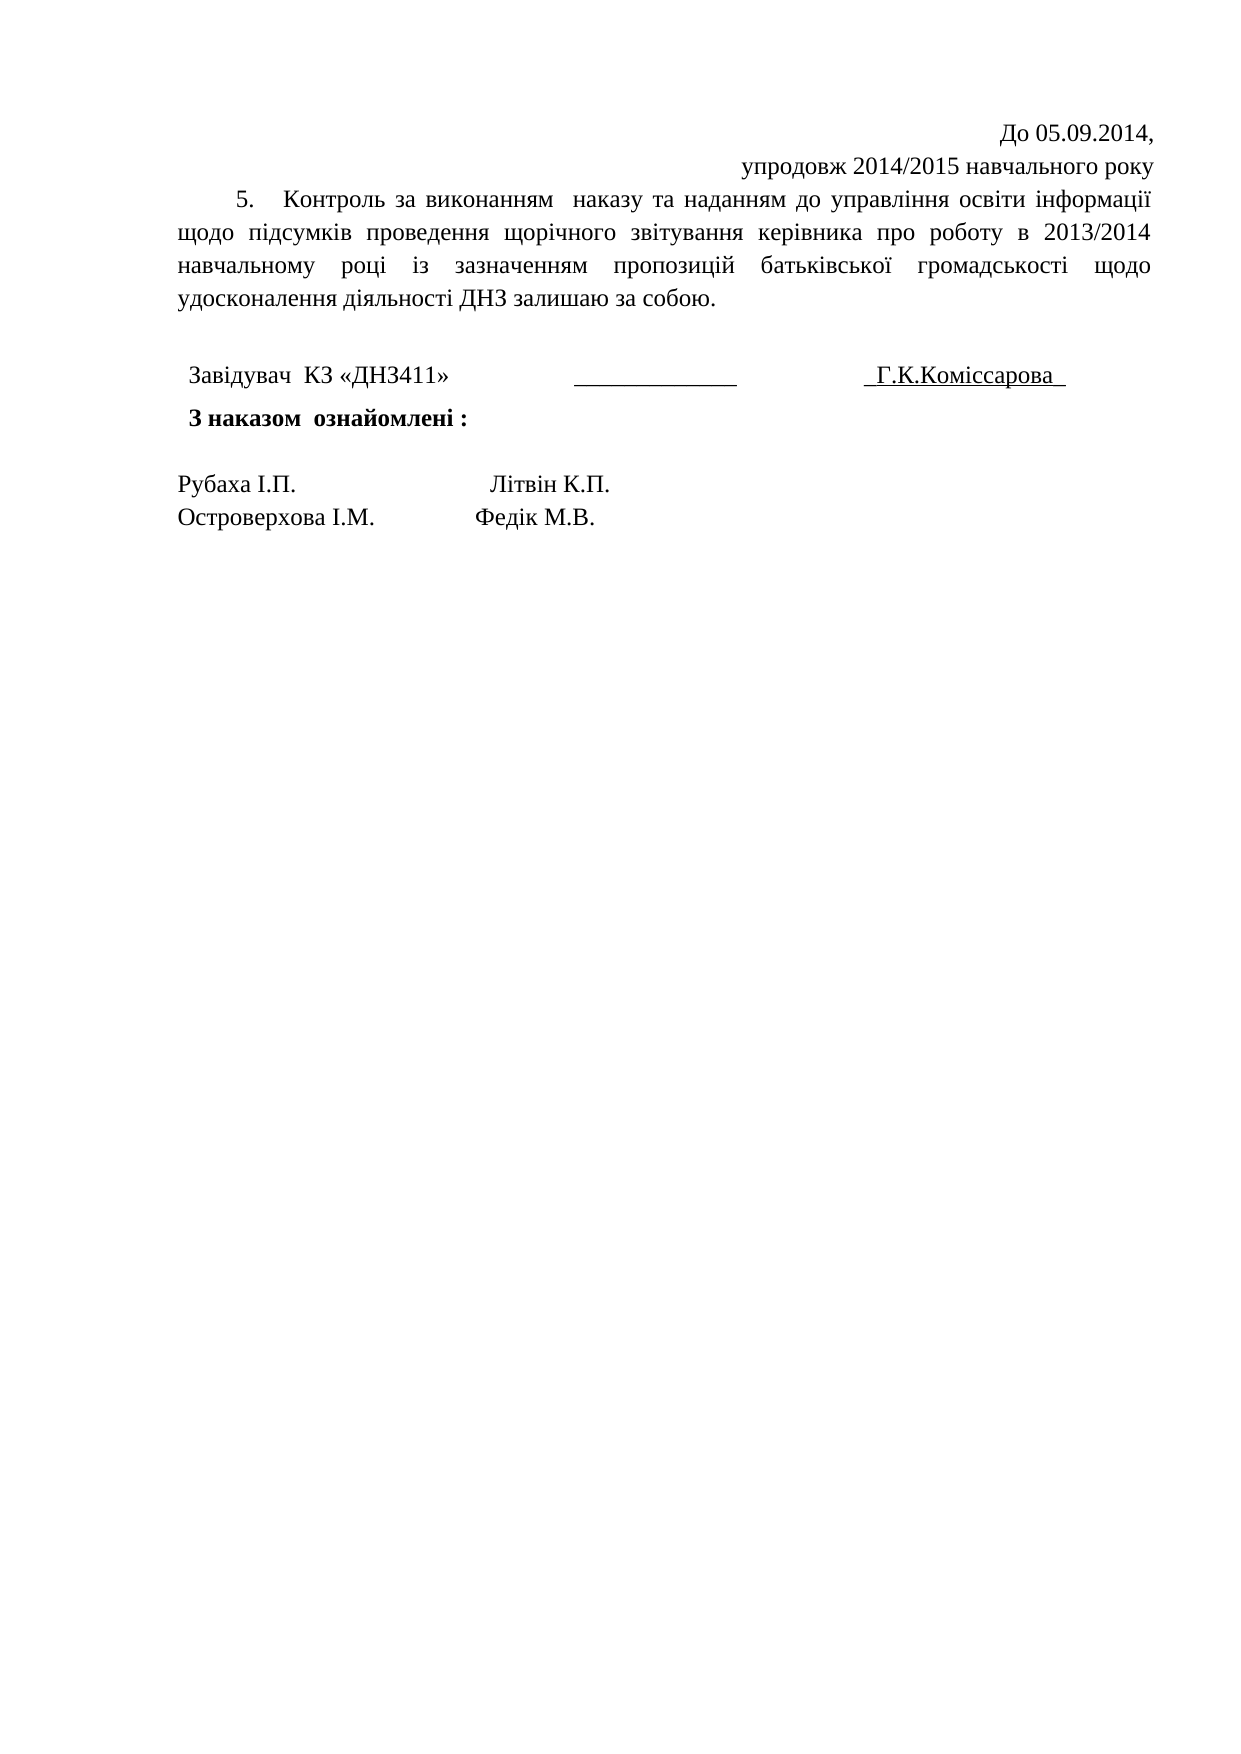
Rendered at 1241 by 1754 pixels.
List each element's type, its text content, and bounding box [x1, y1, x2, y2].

table_header _____________ [534, 349, 777, 436]
table_header _Г.К.Коміссарова_ [777, 349, 1152, 436]
text До 05.09.2014, упродовж 2014/2015 навчального року [625, 118, 1154, 180]
text Островерхова І.М. Федік М.В. [177, 502, 1152, 531]
text Рубаха І.П. Літвін К.П. [177, 469, 1152, 498]
table_header Завідувач КЗ «ДНЗ411» З наказом ознайомлені : [177, 349, 533, 436]
text 5. Контроль за виконанням наказу та наданням до управління освіти інформації щодо підсумків проведення щорічного звітування керівника про роботу в 2013/2014 навчальному році із зазначенням пропозицій батьківської громадськості щодо удосконалення діяльності ДНЗ залишаю за собою. [177, 184, 1152, 312]
